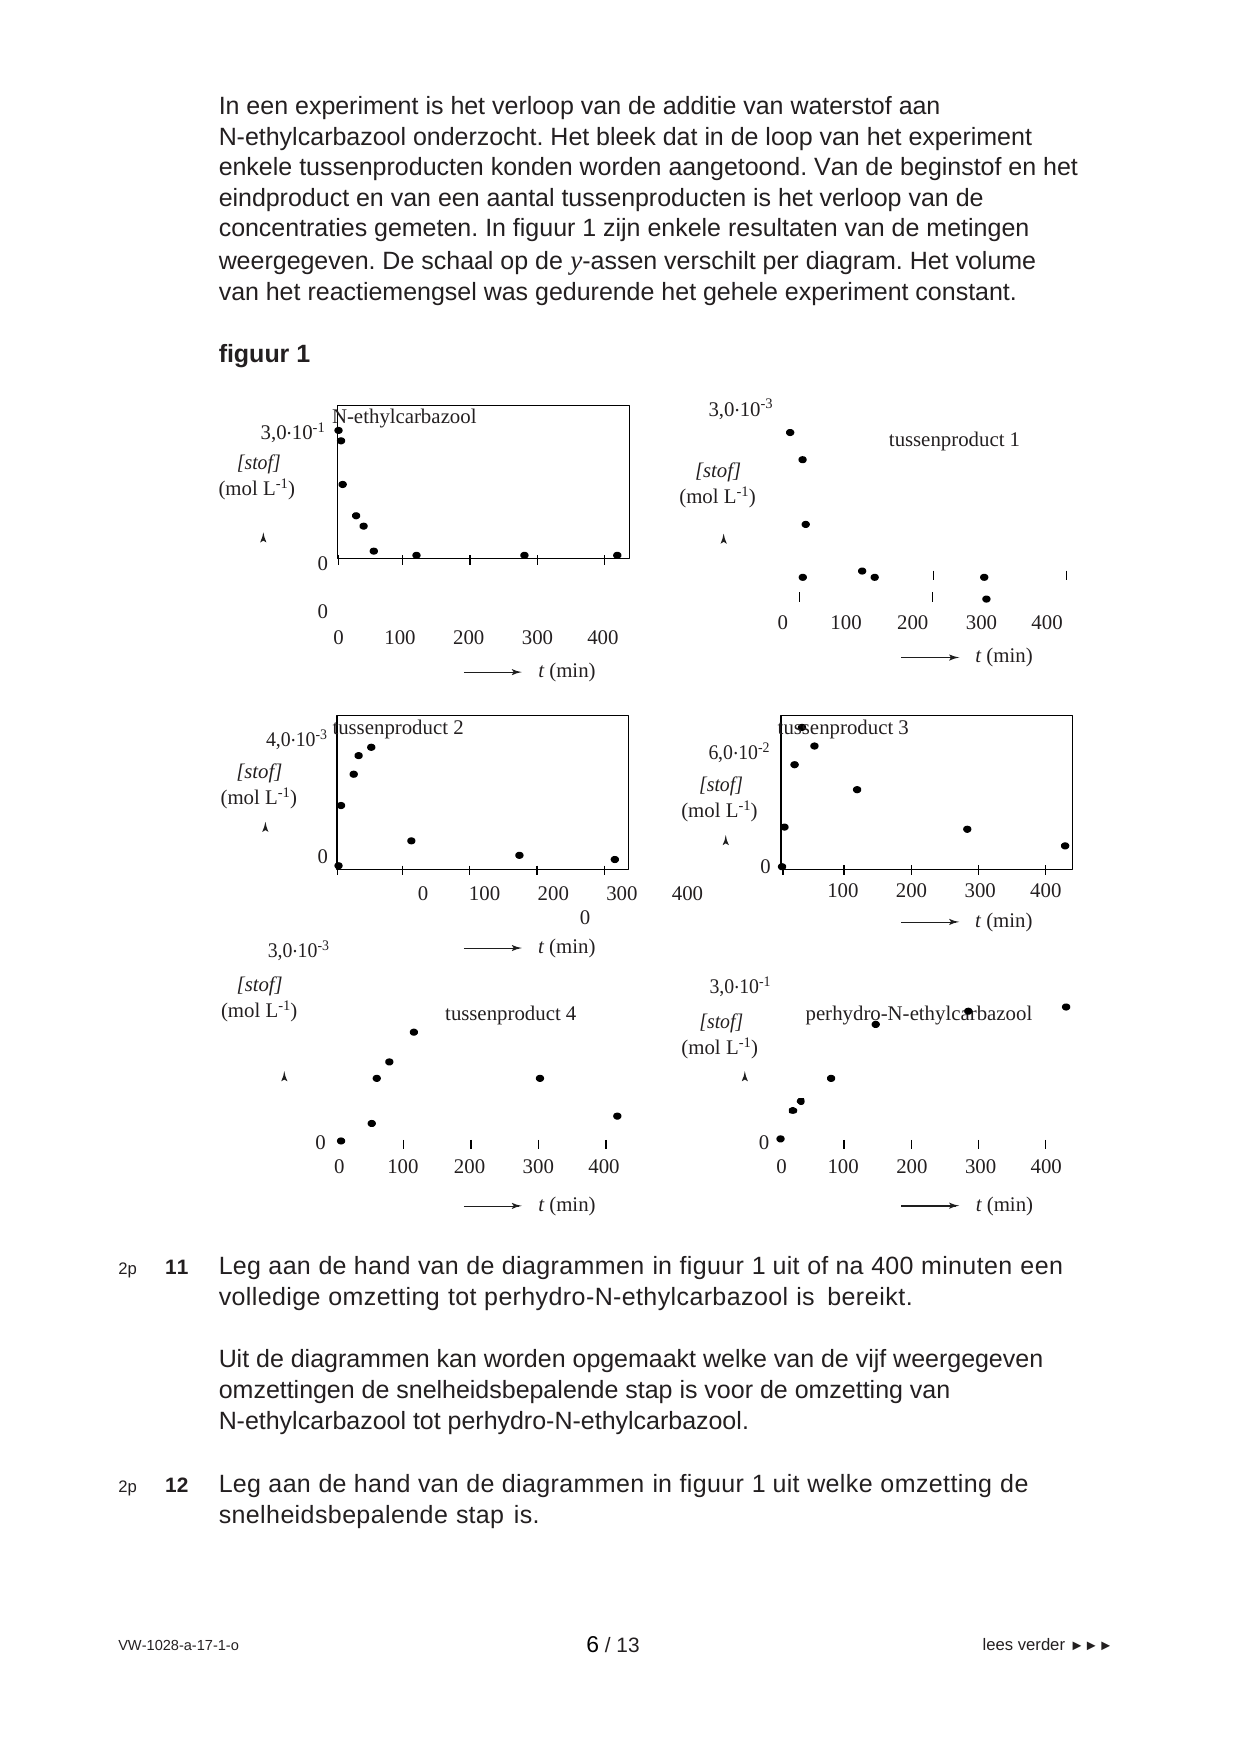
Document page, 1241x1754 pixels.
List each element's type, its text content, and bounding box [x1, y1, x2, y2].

text 3,0.10-3 [330, 397, 1151, 421]
text 2p 12 Leg aan de hand van de diagrammen in figuur 1 uit welke omzetting de snelheidsbepalende stap is. [118, 1469, 1045, 1528]
text 0 100 200 300 400 [777, 610, 1151, 634]
text 100 200 300 400 [827, 878, 1151, 902]
text Uit de diagrammen kan worden opgemaakt welke van de vijf weergegeven omzettingen de snelheidsbepalende stap is voor de omzetting van [218, 1344, 1151, 1404]
text 3,0.10-3 [104, 933, 329, 962]
text N-ethylcarbazool onderzocht. Het bleek dat in de loop van het experiment enkele tussenproducten konden worden aangetoond. Van de beginstof en het eindproduct en van een aantal tussenproducten is het verloop van de concentraties gemeten. In figuur 1 zijn enkele resultaten van de metingen weergegeven. De schaal op de y-assen verschilt per diagram. Het volume van het reactiemengsel was gedurende het gehele experiment constant. [218, 122, 1080, 305]
text In een experiment is het verloop van de additie van waterstof aan [218, 91, 1151, 119]
text t (min) [975, 908, 1151, 932]
text t (min) [975, 643, 1151, 667]
text (mol L-1) [218, 784, 299, 809]
text t (min) t (min) [538, 1192, 1151, 1216]
text [stof] [333, 1009, 743, 1033]
text [stof] [333, 772, 743, 796]
text 4,0.10-3 [104, 722, 327, 751]
text 0 100 200 300 400 [333, 625, 771, 649]
text 6,0.10-2 [333, 735, 769, 764]
text 0 0 [315, 1129, 1151, 1154]
text 0 100 200 300 400 0 [332, 881, 788, 929]
text 3,0.10-1 [260, 421, 1151, 444]
text 0 [104, 843, 328, 868]
text [stof] [218, 972, 301, 996]
text (mol L-1) [216, 475, 297, 500]
text [stof] [104, 450, 281, 474]
text t (min) [538, 658, 771, 682]
text 0 0 [317, 551, 771, 623]
text N-ethylcarbazool tot perhydro-N-ethylcarbazool. [218, 1406, 1151, 1435]
text [stof] [677, 458, 759, 482]
text (mol L-1) [333, 1034, 758, 1059]
picture [788, 1098, 805, 1114]
text 0 [333, 854, 770, 878]
text [stof] [218, 759, 300, 783]
subtitle figuur 1 [218, 339, 1151, 368]
text (mol L-1) [677, 482, 757, 508]
text (mol L-1) [333, 797, 757, 822]
text 0 100 200 300 400 0 100 200 300 400 [334, 1154, 1151, 1178]
text (mol L-1) [218, 996, 299, 1022]
text t (min) [345, 934, 788, 958]
text 3,0.10-1 [333, 969, 770, 998]
text 2p 11 Leg aan de hand van de diagrammen in figuur 1 uit of na 400 minuten een volledige omzetting tot perhydro-N-ethylcarbazool is bereikt. [118, 1251, 1073, 1311]
